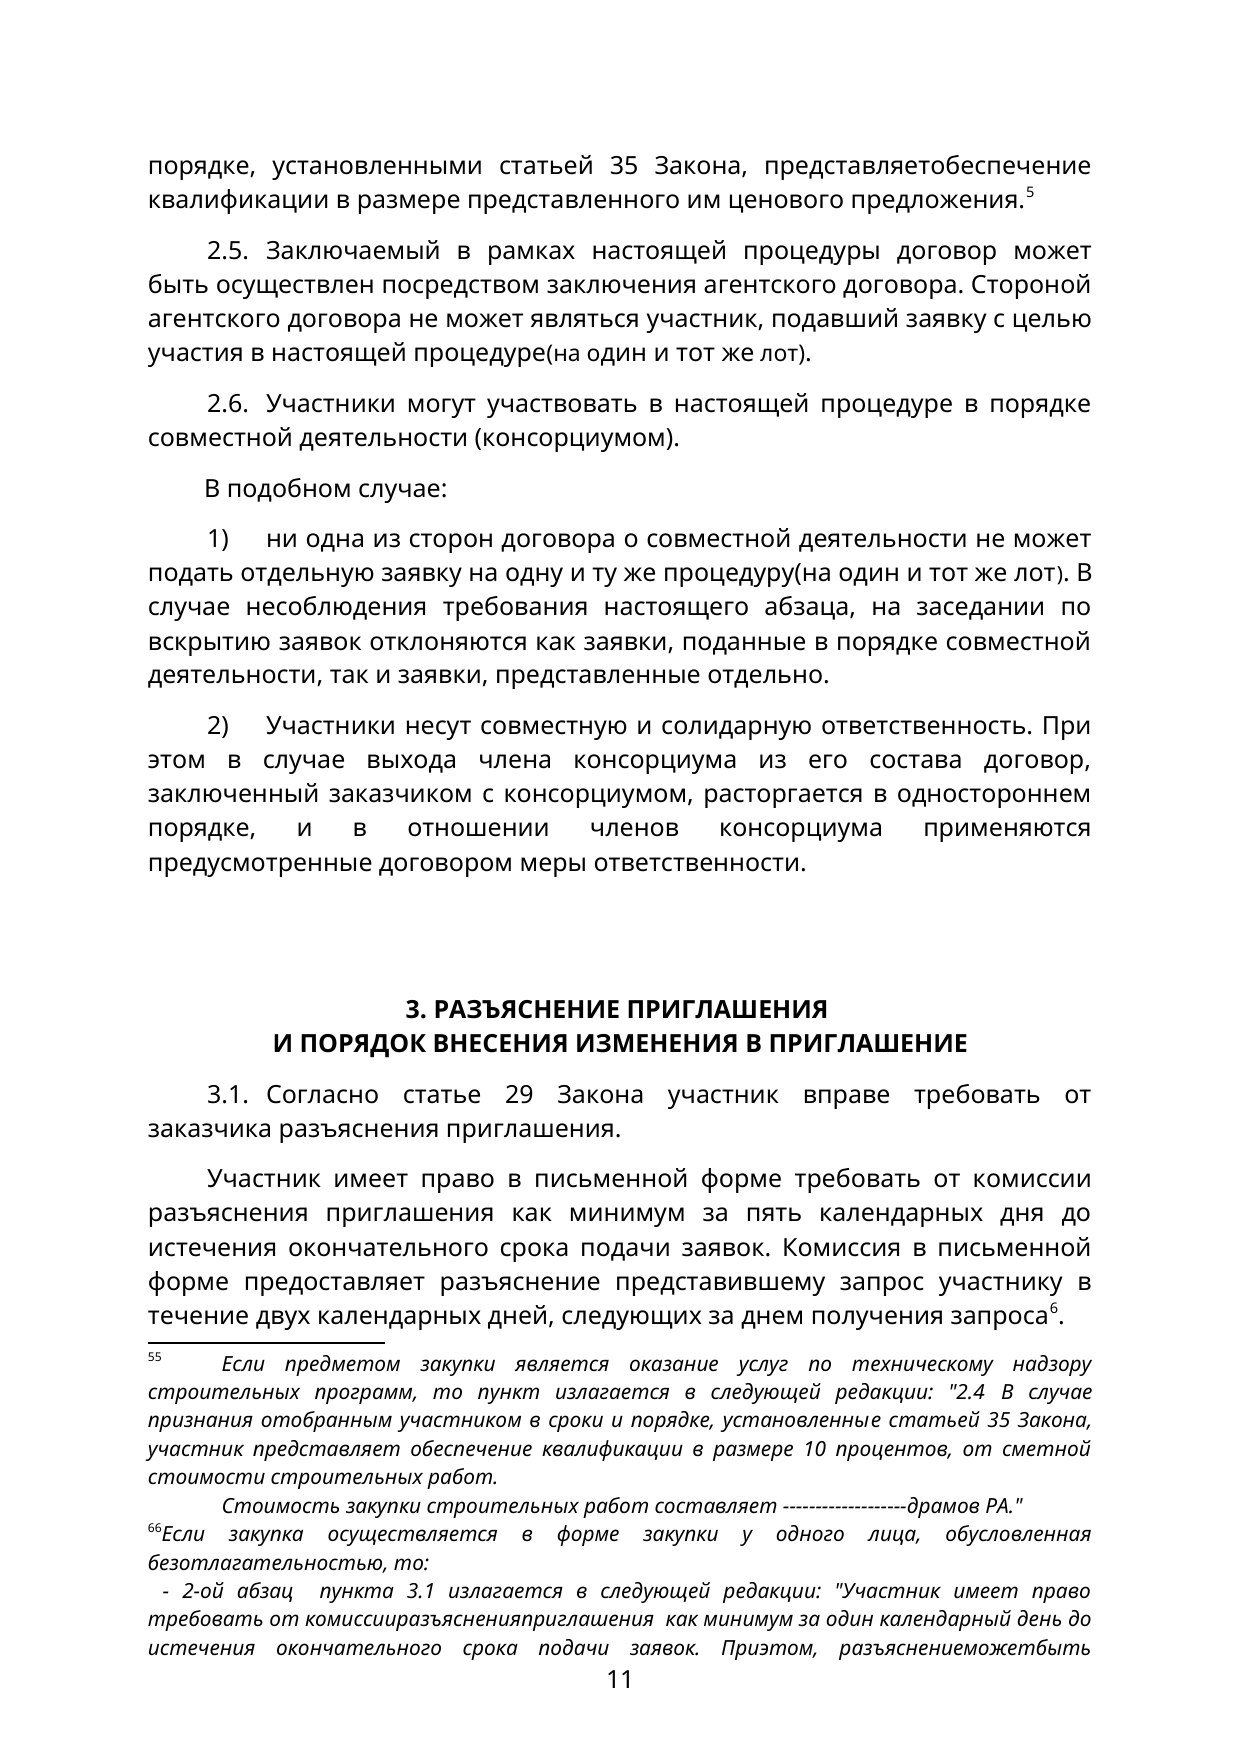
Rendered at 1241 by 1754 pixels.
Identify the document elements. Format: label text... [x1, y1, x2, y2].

text Участник имеет право в письменной форме требовать от комиссии разъяснения приглашения как минимум за пять календарных дня до истечения окончательного срока подачи заявок. Комиссия в письменной форме предоставляет разъяснение представившему запрос участнику в течение двух календарных дней, следующих за днем получения запроса6. [148, 1161, 1092, 1331]
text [148, 148, 1092, 216]
text 3. РАЗЪЯСНЕНИЕ ПРИГЛАШЕНИЯ И ПОРЯДОК ВНЕСЕНИЯ ИЗМЕНЕНИЯ В ПРИГЛАШЕНИЕ [148, 991, 1092, 1059]
text В подобном случае: [148, 470, 1092, 504]
text 2) Участники несут совместную и солидарную ответственность. При этом в случае выхода члена консорциума из его состава договор, заключенный заказчиком с консорциумом, расторгается в одностороннем порядке, и в отношении членов консорциума применяются предусмотренные договором меры ответственности. [148, 708, 1092, 878]
text 1) ни одна из сторон договора о совместной деятельности не может подать отдельную заявку на одну и ту же процедуру(на один и тот же лот). В случае несоблюдения требования настоящего абзаца, на заседании по вскрытию заявок отклоняются как заявки, поданные в порядке совместной деятельности, так и заявки, представленные отдельно. [148, 521, 1092, 691]
text 3.1. Согласно статье 29 Закона участник вправе требовать от заказчика разъяснения приглашения. [148, 1076, 1092, 1144]
text 2.6. Участники могут участвовать в настоящей процедуре в порядке совместной деятельности (консорциумом). [148, 385, 1092, 453]
text 2.5. Заключаемый в рамках настоящей процедуры договор может быть осуществлен посредством заключения агентского договора. Стороной агентского договора не может являться участник, подавший заявку с целью участия в настоящей процедуре(на один и тот же лот). [148, 232, 1092, 369]
